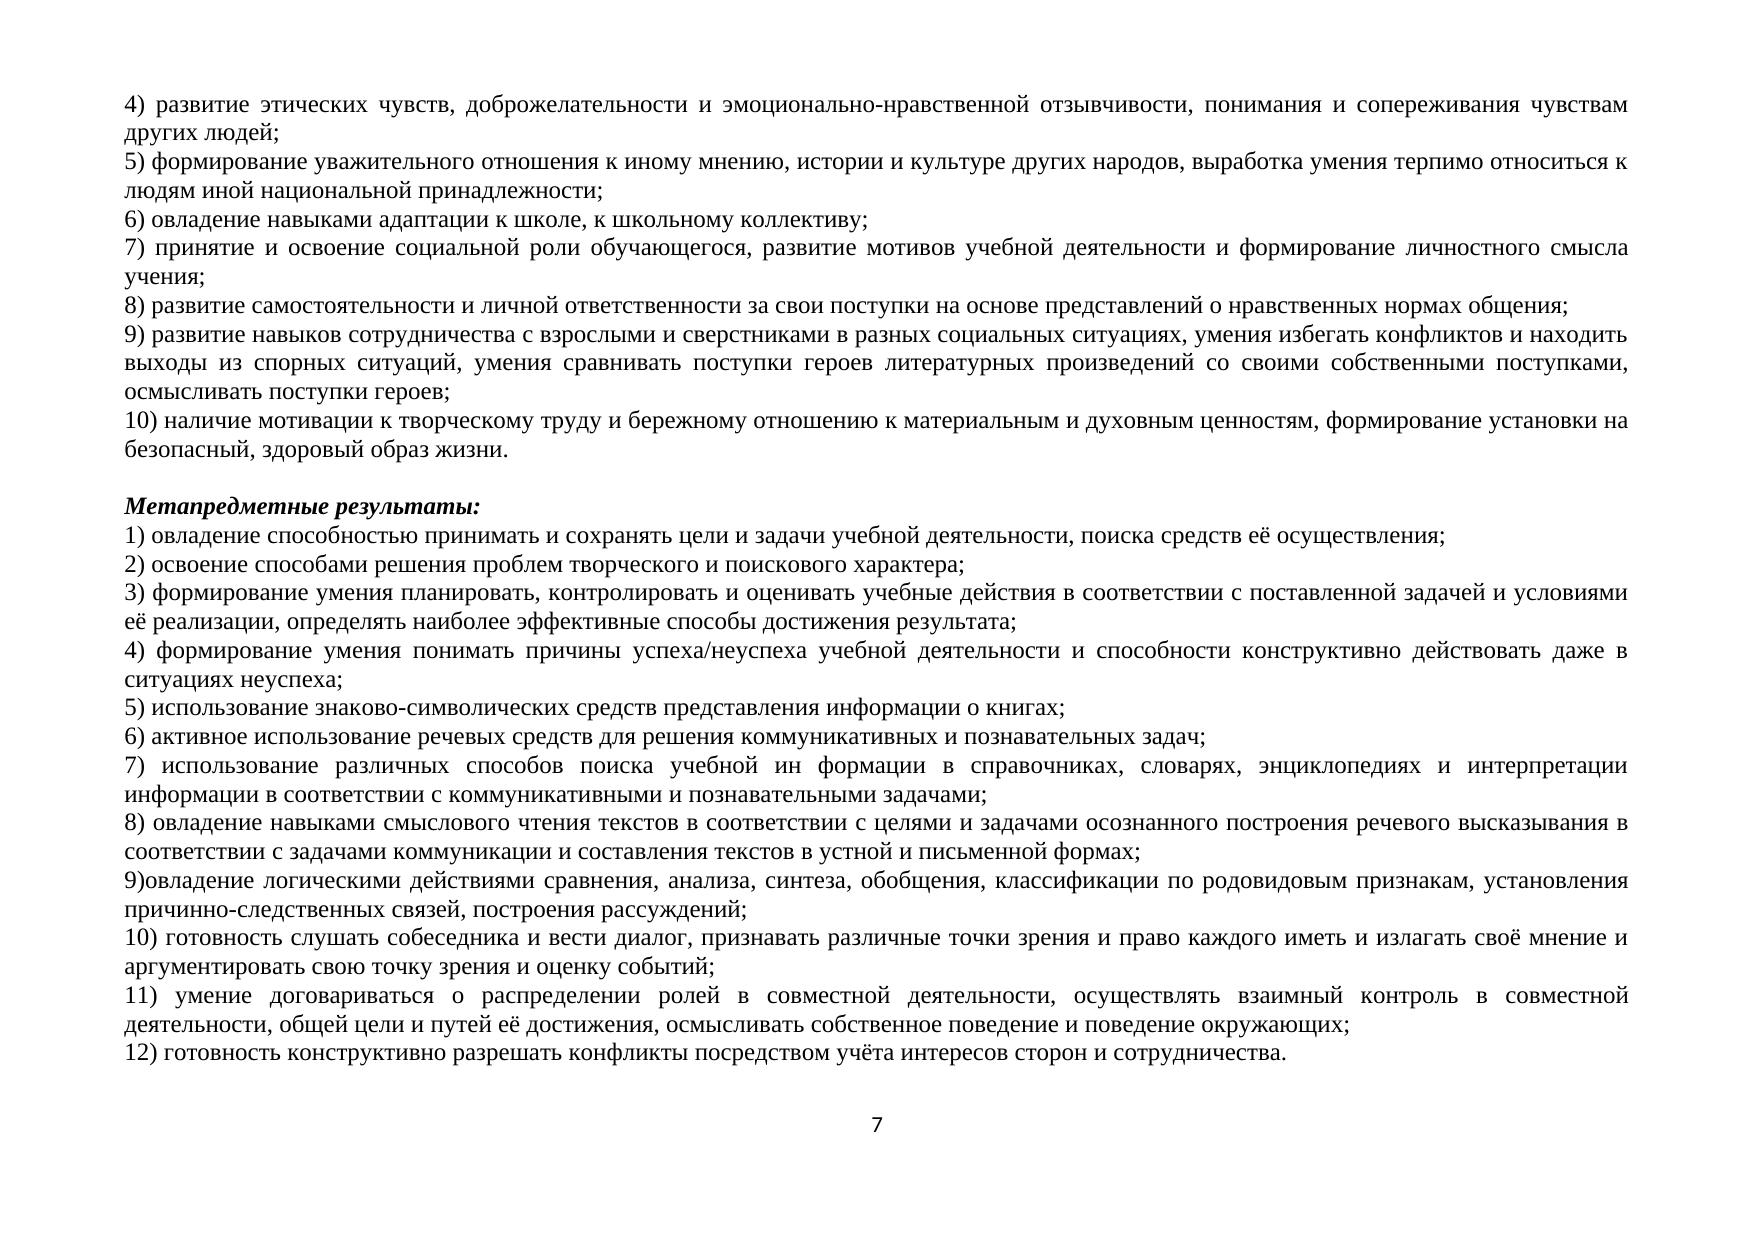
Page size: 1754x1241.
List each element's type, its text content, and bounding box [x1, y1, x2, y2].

text 10) наличие мотивации к творческому труду и бережному отношению к материальным и духовным ценностям, формирование установки на безопасный, здоровый образ жизни. [124, 405, 1630, 462]
text 8) развитие самостоятельности и личной ответственности за свои поступки на основе представлений о нравственных нормах общения; [124, 290, 1630, 319]
text 6) овладение навыками адаптации к школе, к школьному коллективу; [124, 204, 1630, 232]
text 10) готовность слушать собеседника и вести диалог, признавать различные точки зрения и право каждого иметь и излагать своё мнение и аргументировать свою точку зрения и оценку событий; [124, 922, 1630, 980]
text 5) формирование уважительного отношения к иному мнению, истории и культуре других народов, выработка умения терпимо относиться к людям иной национальной принадлежности; [124, 146, 1630, 204]
text 11) умение договариваться о распределении ролей в совместной деятельности, осуществлять взаимный контроль в совместной деятельности, общей цели и путей её достижения, осмысливать собственное поведение и поведение окружающих; [124, 980, 1630, 1037]
text 4) развитие этических чувств, доброжелательности и эмоционально-нравственной отзывчивости, понимания и сопереживания чувствам других людей; [124, 89, 1630, 146]
text 6) активное использование речевых средств для решения коммуникативных и познавательных задач; [124, 721, 1630, 750]
text 9)овладение логическими действиями сравнения, анализа, синтеза, обобщения, классификации по родовидовым признакам, установления причинно-следственных связей, построения рассуждений; [124, 865, 1630, 922]
text 7) принятие и освоение социальной роли обучающегося, развитие мотивов учебной деятельности и формирование личностного смысла учения; [124, 232, 1630, 290]
text 4) формирование умения понимать причины успеха/неуспеха учебной деятельности и способности конструктивно действовать даже в ситуациях неуспеха; [124, 635, 1630, 692]
text Метапредметные результаты: [124, 491, 1630, 520]
text 2) освоение способами решения проблем творческого и поискового характера; [124, 549, 1630, 577]
text 12) готовность конструктивно разрешать конфликты посредством учёта интересов сторон и сотрудничества. [124, 1037, 1630, 1066]
text 9) развитие навыков сотрудничества с взрослыми и сверстниками в разных социальных ситуациях, умения избегать конфликтов и находить выходы из спорных ситуаций, умения сравнивать поступки героев литературных произведений со своими собственными поступками, осмысливать поступки героев; [124, 319, 1630, 405]
text 3) формирование умения планировать, контролировать и оценивать учебные действия в соответствии с поставленной задачей и условиями её реализации, определять наиболее эффективные способы достижения результата; [124, 577, 1630, 635]
text 1) овладение способностью принимать и сохранять цели и задачи учебной деятельности, поиска средств её осуществления; [124, 520, 1630, 549]
text 8) овладение навыками смыслового чтения текстов в соответствии с целями и задачами осознанного построения речевого высказывания в соответствии с задачами коммуникации и составления текстов в устной и письменной формах; [124, 807, 1630, 865]
text 7) использование различных способов поиска учебной ин формации в справочниках, словарях, энциклопедиях и интерпретации информации в соответствии с коммуникативными и познавательными задачами; [124, 750, 1630, 807]
text 5) использование знаково-символических средств представления информации о книгах; [124, 692, 1630, 721]
